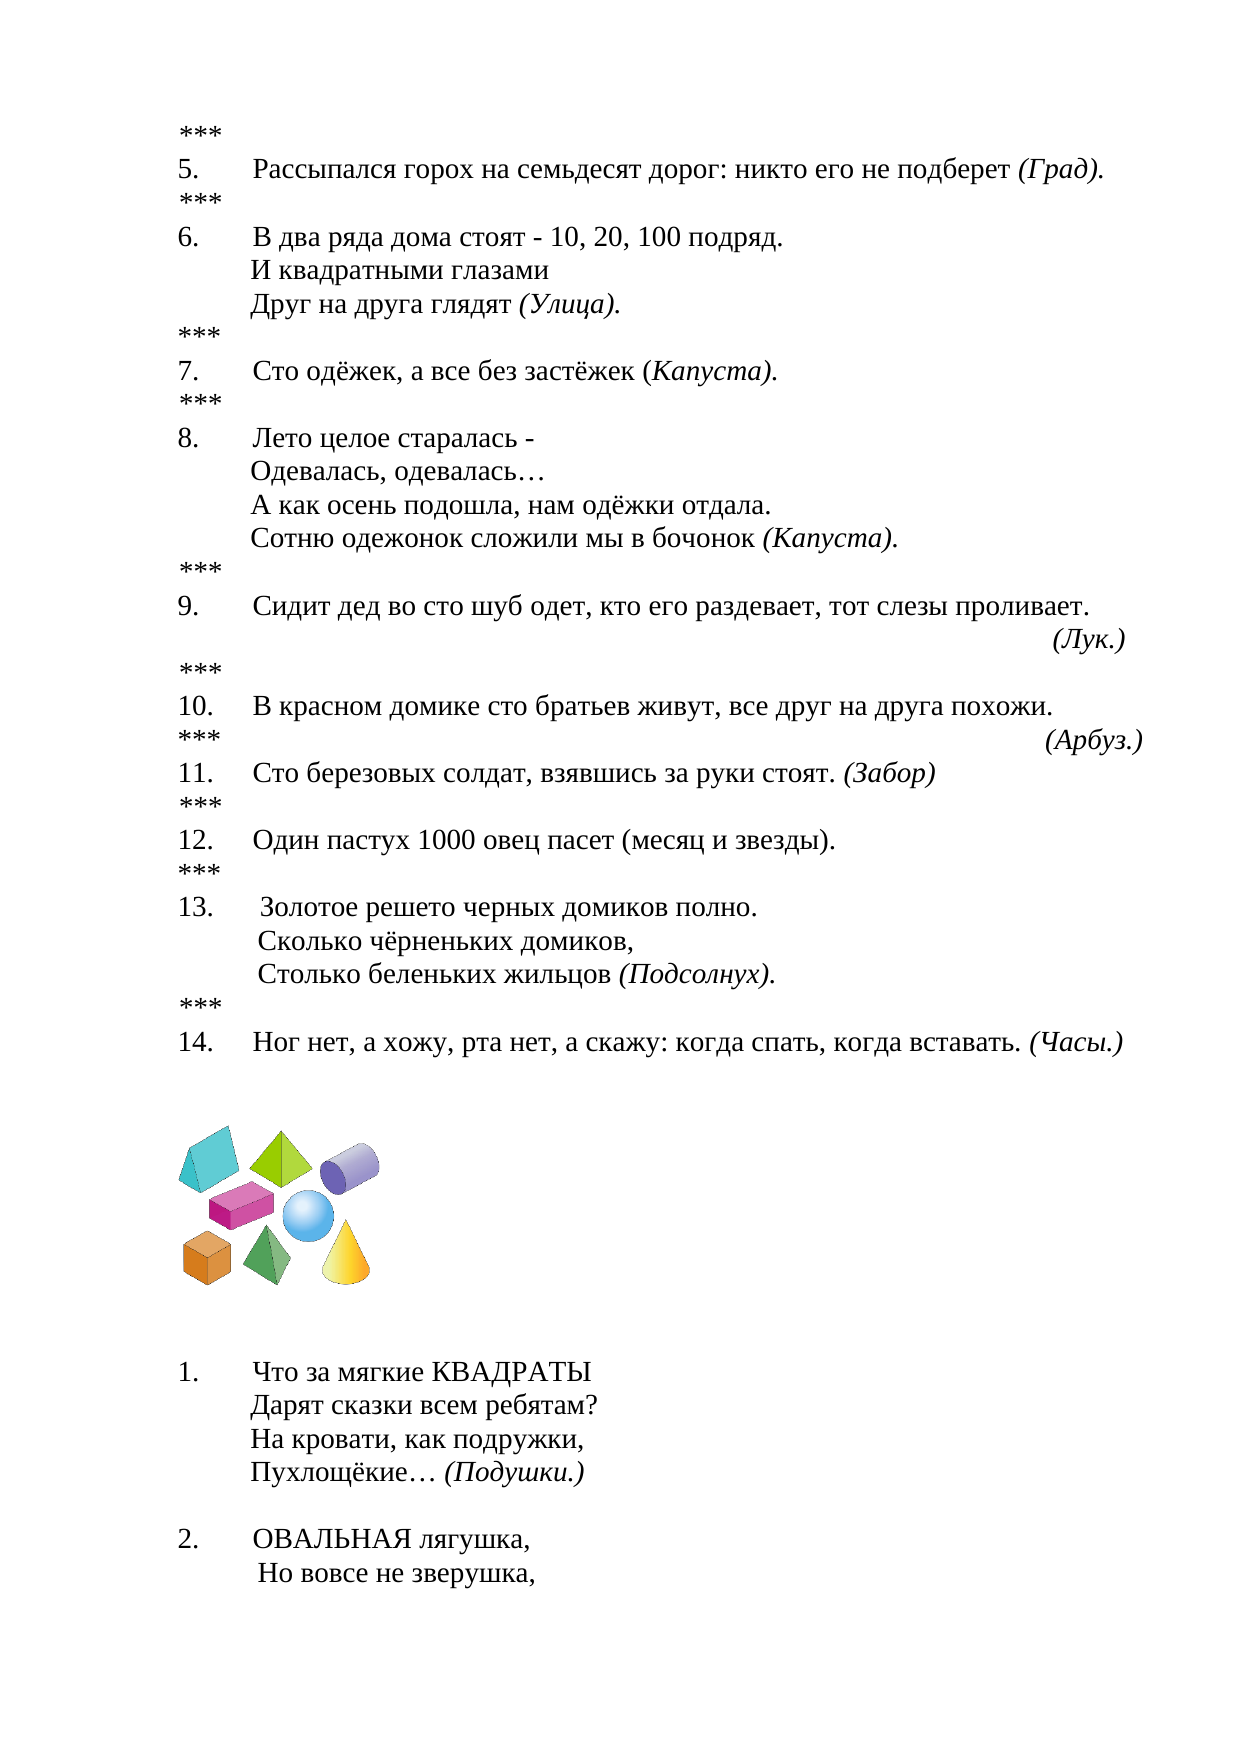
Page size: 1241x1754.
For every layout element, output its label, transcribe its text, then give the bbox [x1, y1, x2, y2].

text *** [177, 856, 1152, 889]
list Рассыпался горох на семьдесят дорог: никто его не подберет (Град). [177, 152, 1152, 185]
list Золотое решето черных домиков полно. Сколько чёрненьких домиков, Столько беленьких жильцов (Подсолнух). [177, 889, 1152, 990]
text *** [177, 118, 1152, 152]
text (Лук.) [177, 621, 1152, 655]
text *** [177, 319, 1152, 353]
text *** [177, 554, 1152, 588]
list Один пастух 1000 овец пасет (месяц и звезды). [177, 822, 1152, 856]
list Лето целое старалась - Одевалась, одевалась… А как осень подошла, нам одёжки отдала. [177, 420, 1152, 521]
list Сидит дед во сто шуб одет, кто его раздевает, тот слезы проливает. [177, 588, 1152, 621]
list Сто березовых солдат, взявшись за руки стоят. (Забор) [177, 755, 1152, 789]
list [177, 1522, 1152, 1589]
text *** [177, 386, 1152, 420]
picture [177, 1124, 380, 1287]
text Сотню одежонок сложили мы в бочонок (Капуста). [177, 521, 1152, 554]
list Что за мягкие КВАДРАТЫ Дарят сказки всем ребятам? На кровати, как подружки, Пухлощёкие… (Подушки.) [177, 1354, 1152, 1488]
list Ног нет, а хожу, рта нет, а скажу: когда спать, когда вставать. (Часы.) [177, 1024, 1152, 1057]
text *** [177, 655, 1152, 688]
text *** [177, 185, 1152, 219]
text *** (Арбуз.) [177, 722, 1152, 755]
list В два ряда дома стоят - 10, 20, 100 подряд. И квадратными глазами Друг на друга глядят (Улица). [177, 219, 1152, 319]
list Сто одёжек, а все без застёжек (Капуста). [177, 353, 1152, 386]
list В красном домике сто братьев живут, все друг на друга похожи. [177, 688, 1152, 722]
text *** [177, 990, 1152, 1024]
text *** [177, 789, 1152, 822]
